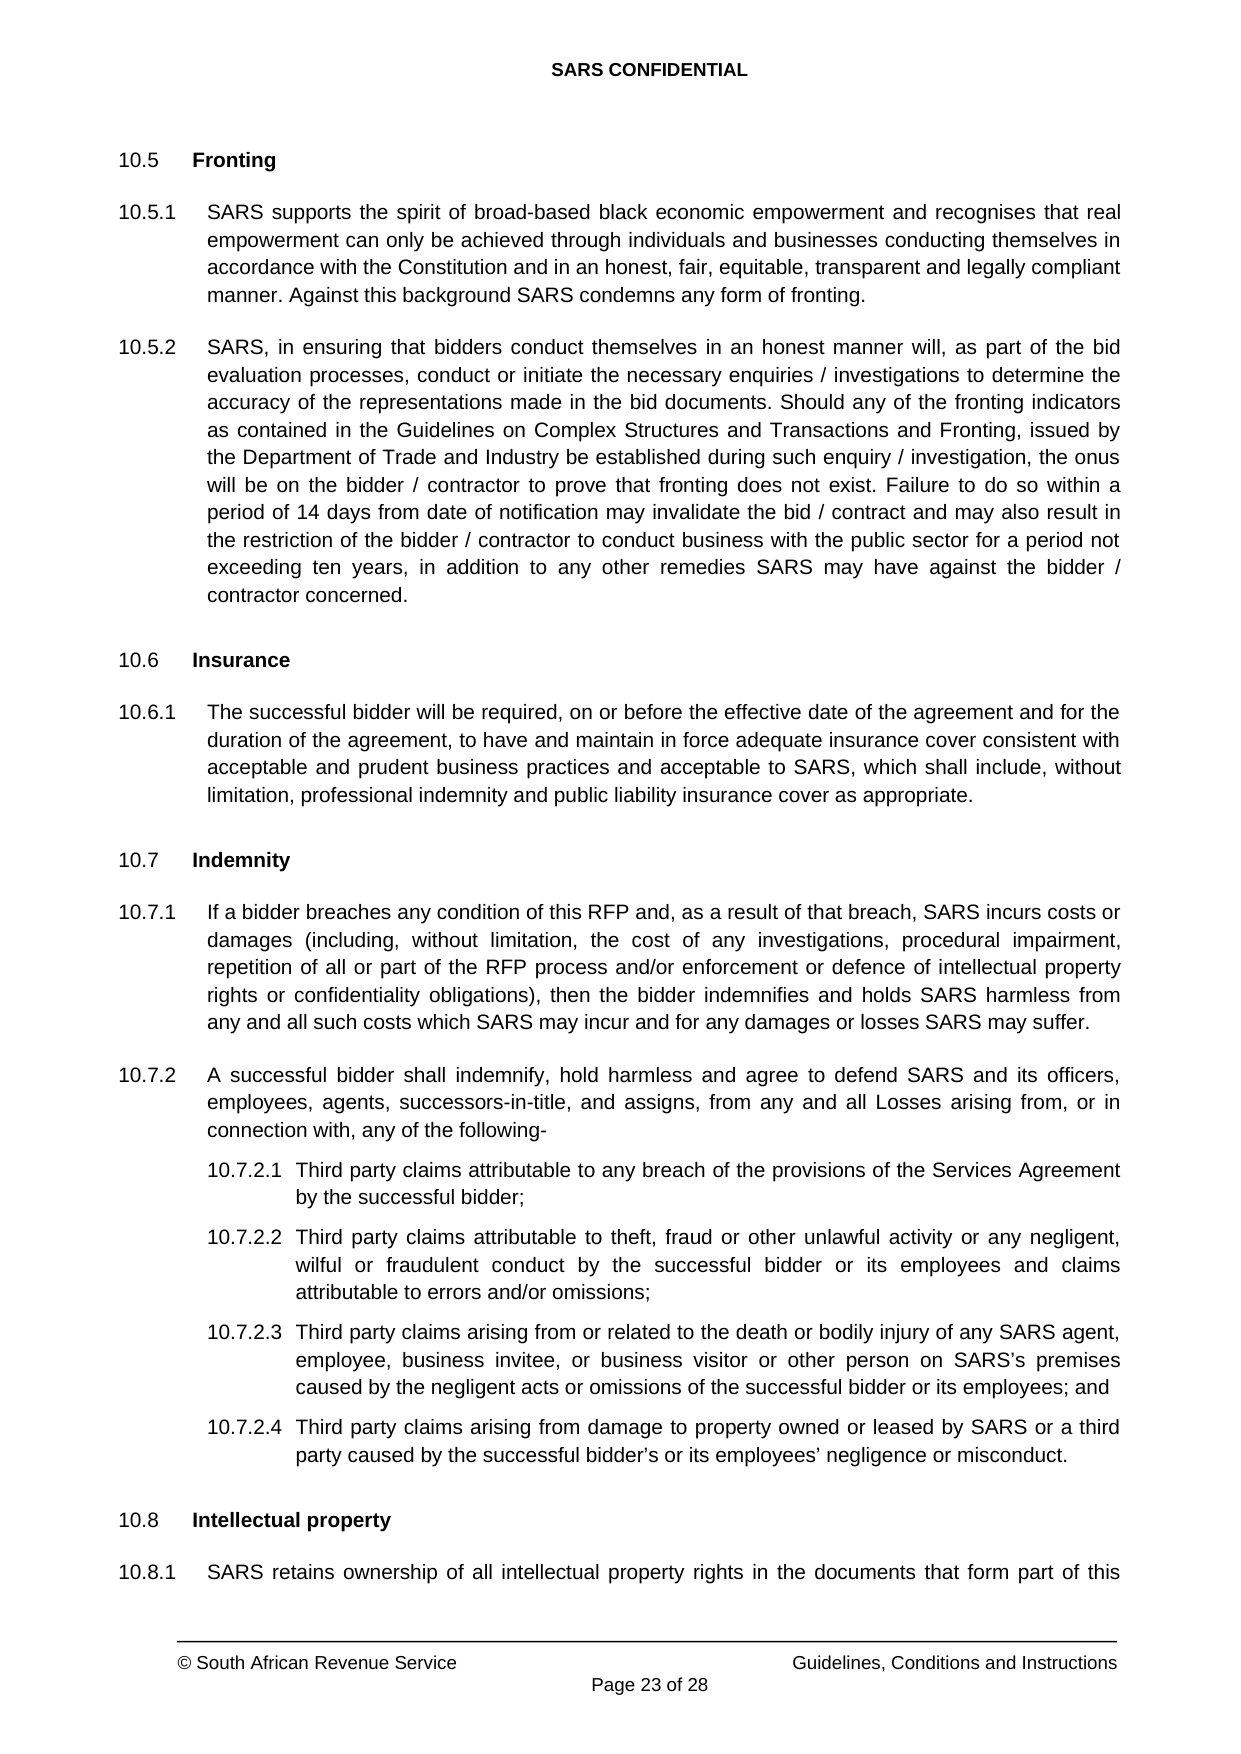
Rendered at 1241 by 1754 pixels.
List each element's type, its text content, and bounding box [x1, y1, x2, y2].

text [118, 1560, 1122, 1584]
text Indemnity [118, 848, 1122, 872]
text SARS supports the spirit of broad-based black economic empowerment and recognises that real empowerment can only be achieved through individuals and businesses conducting themselves in accordance with the Constitution and in an honest, fair, equitable, transparent and legally compliant manner. Against this background SARS condemns any form of fronting. [118, 200, 1122, 307]
text A successful bidder shall indemnify, hold harmless and agree to defend SARS and its officers, employees, agents, successors-in-title, and assigns, from any and all Losses arising from, or in connection with, any of the following- [118, 1063, 1122, 1142]
text Intellectual property [118, 1508, 1122, 1532]
text Third party claims attributable to theft, fraud or other unlawful activity or any negligent, wilful or fraudulent conduct by the successful bidder or its employees and claims attributable to errors and/or omissions; [207, 1225, 1122, 1304]
text Insurance [118, 648, 1122, 672]
text The successful bidder will be required, on or before the effective date of the agreement and for the duration of the agreement, to have and maintain in force adequate insurance cover consistent with acceptable and prudent business practices and acceptable to SARS, which shall include, without limitation, professional indemnity and public liability insurance cover as appropriate. [118, 700, 1122, 807]
text Third party claims attributable to any breach of the provisions of the Services Agreement by the successful bidder; [207, 1158, 1122, 1209]
text Third party claims arising from or related to the death or bodily injury of any SARS agent, employee, business invitee, or business visitor or other person on SARS’s premises caused by the negligent acts or omissions of the successful bidder or its employees; and [207, 1320, 1122, 1399]
text Fronting [118, 148, 1122, 172]
text SARS, in ensuring that bidders conduct themselves in an honest manner will, as part of the bid evaluation processes, conduct or initiate the necessary enquiries / investigations to determine the accuracy of the representations made in the bid documents. Should any of the fronting indicators as contained in the Guidelines on Complex Structures and Transactions and Fronting, issued by the Department of Trade and Industry be established during such enquiry / investigation, the onus will be on the bidder / contractor to prove that fronting does not exist. Failure to do so within a period of 14 days from date of notification may invalidate the bid / contract and may also result in the restriction of the bidder / contractor to conduct business with the public sector for a period not exceeding ten years, in addition to any other remedies SARS may have against the bidder / contractor concerned. [118, 335, 1122, 607]
text If a bidder breaches any condition of this RFP and, as a result of that breach, SARS incurs costs or damages (including, without limitation, the cost of any investigations, procedural impairment, repetition of all or part of the RFP process and/or enforcement or defence of intellectual property rights or confidentiality obligations), then the bidder indemnifies and holds SARS harmless from any and all such costs which SARS may incur and for any damages or losses SARS may suffer. [118, 900, 1122, 1034]
text Third party claims arising from damage to property owned or leased by SARS or a third party caused by the successful bidder’s or its employees’ negligence or misconduct. [207, 1415, 1122, 1467]
